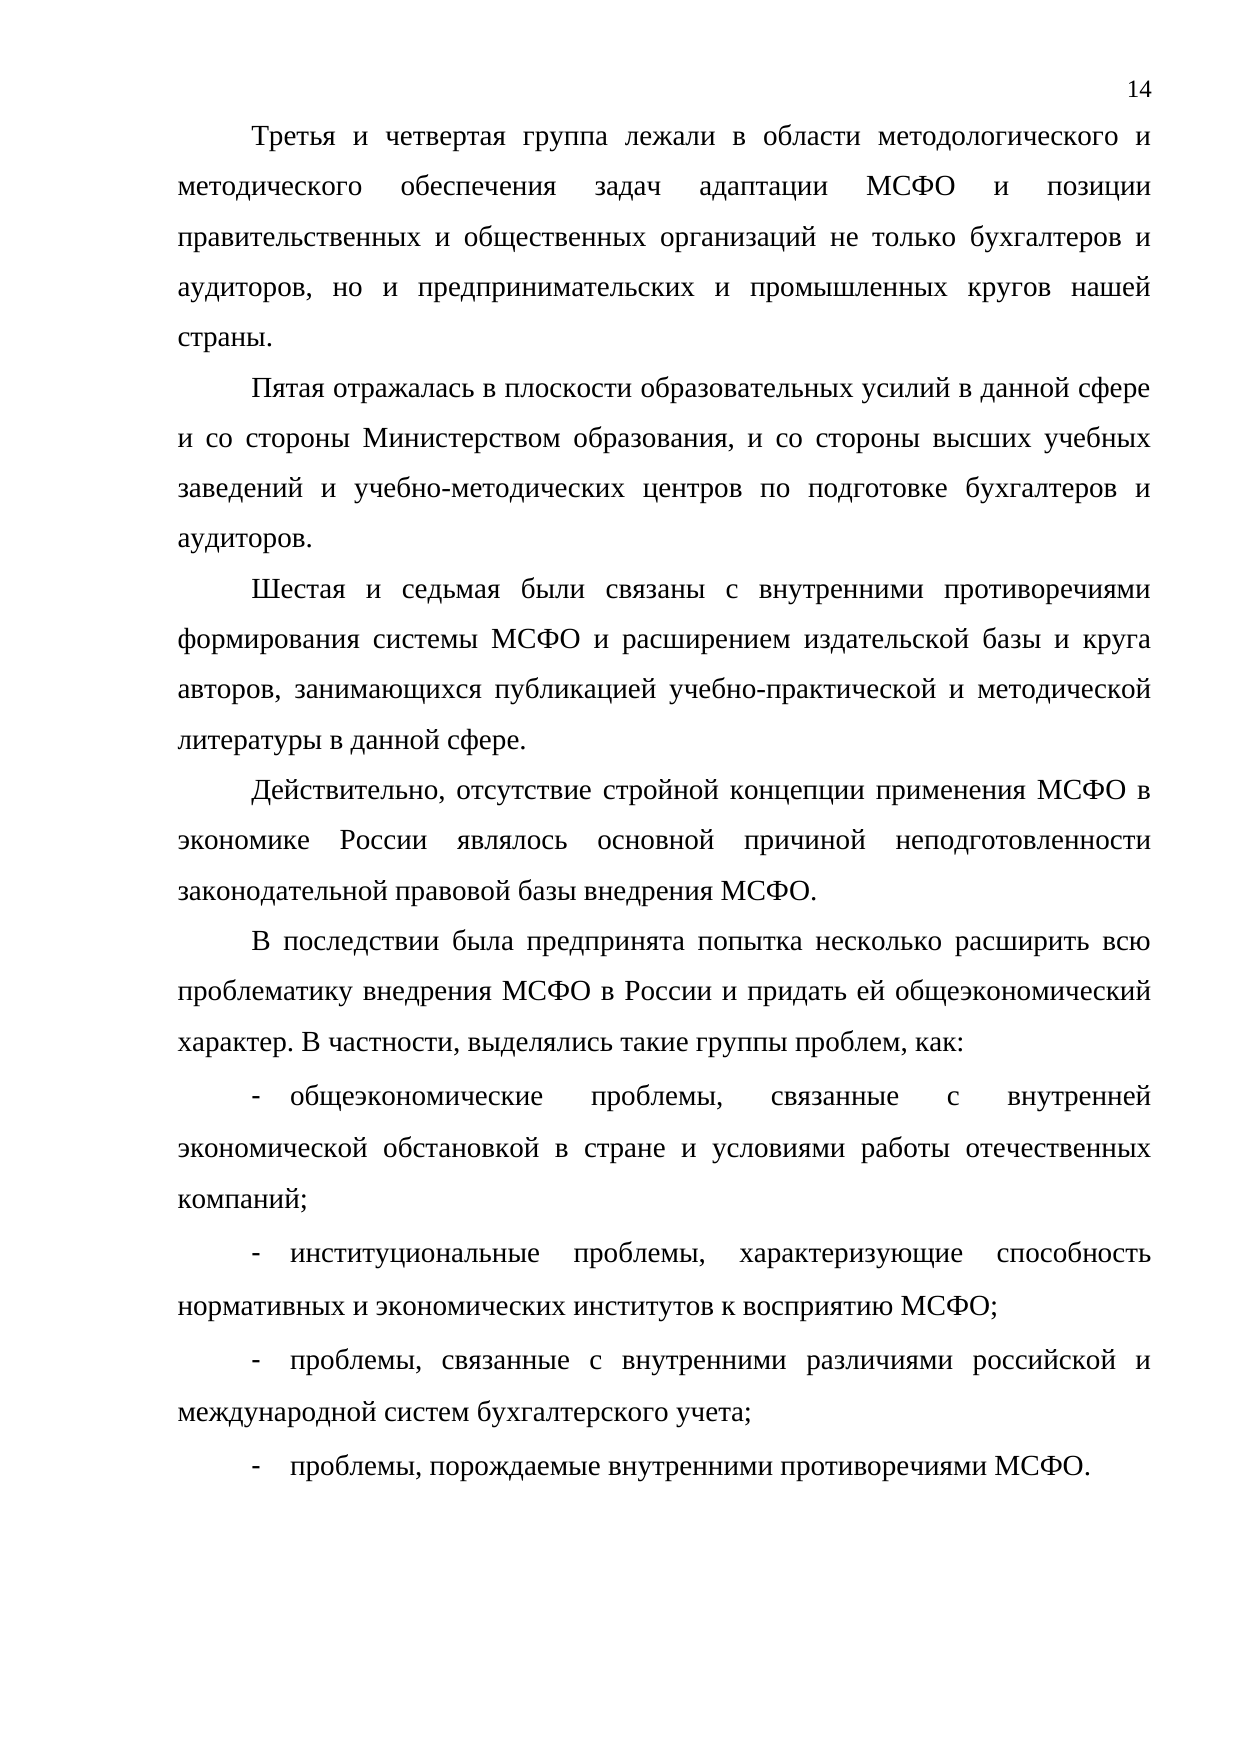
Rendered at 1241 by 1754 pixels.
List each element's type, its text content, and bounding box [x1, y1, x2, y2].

list общеэкономические проблемы, связанные с внутренней экономической обстановкой в стране и условиями работы отечественных компаний; [177, 1074, 1152, 1214]
list институциональные проблемы, характеризующие способность нормативных и экономических институтов к восприятию МСФО; [177, 1231, 1152, 1321]
list проблемы, связанные с внутренними различиями российской и международной систем бухгалтерского учета; [177, 1338, 1152, 1428]
text В последствии была предпринята попытка несколько расширить всю проблематику внедрения МСФО в России и придать ей общеэкономический характер. В частности, выделялись такие группы проблем, как: [177, 923, 1152, 1057]
text Пятая отражалась в плоскости образовательных усилий в данной сфере и со стороны Министерством образования, и со стороны высших учебных заведений и учебно-методических центров по подготовке бухгалтеров и аудиторов. [177, 370, 1152, 554]
text Третья и четвертая группа лежали в области методологического и методического обеспечения задач адаптации МСФО и позиции правительственных и общественных организаций не только бухгалтеров и аудиторов, но и предпринимательских и промышленных кругов нашей страны. [177, 118, 1152, 353]
text Действительно, отсутствие стройной концепции применения МСФО в экономике России являлось основной причиной неподготовленности законодательной правовой базы внедрения МСФО. [177, 772, 1152, 906]
list проблемы, порождаемые внутренними противоречиями МСФО. [177, 1445, 1152, 1484]
text Шестая и седьмая были связаны с внутренними противоречиями формирования системы МСФО и расширением издательской базы и круга авторов, занимающихся публикацией учебно-практической и методической литературы в данной сфере. [177, 571, 1152, 755]
